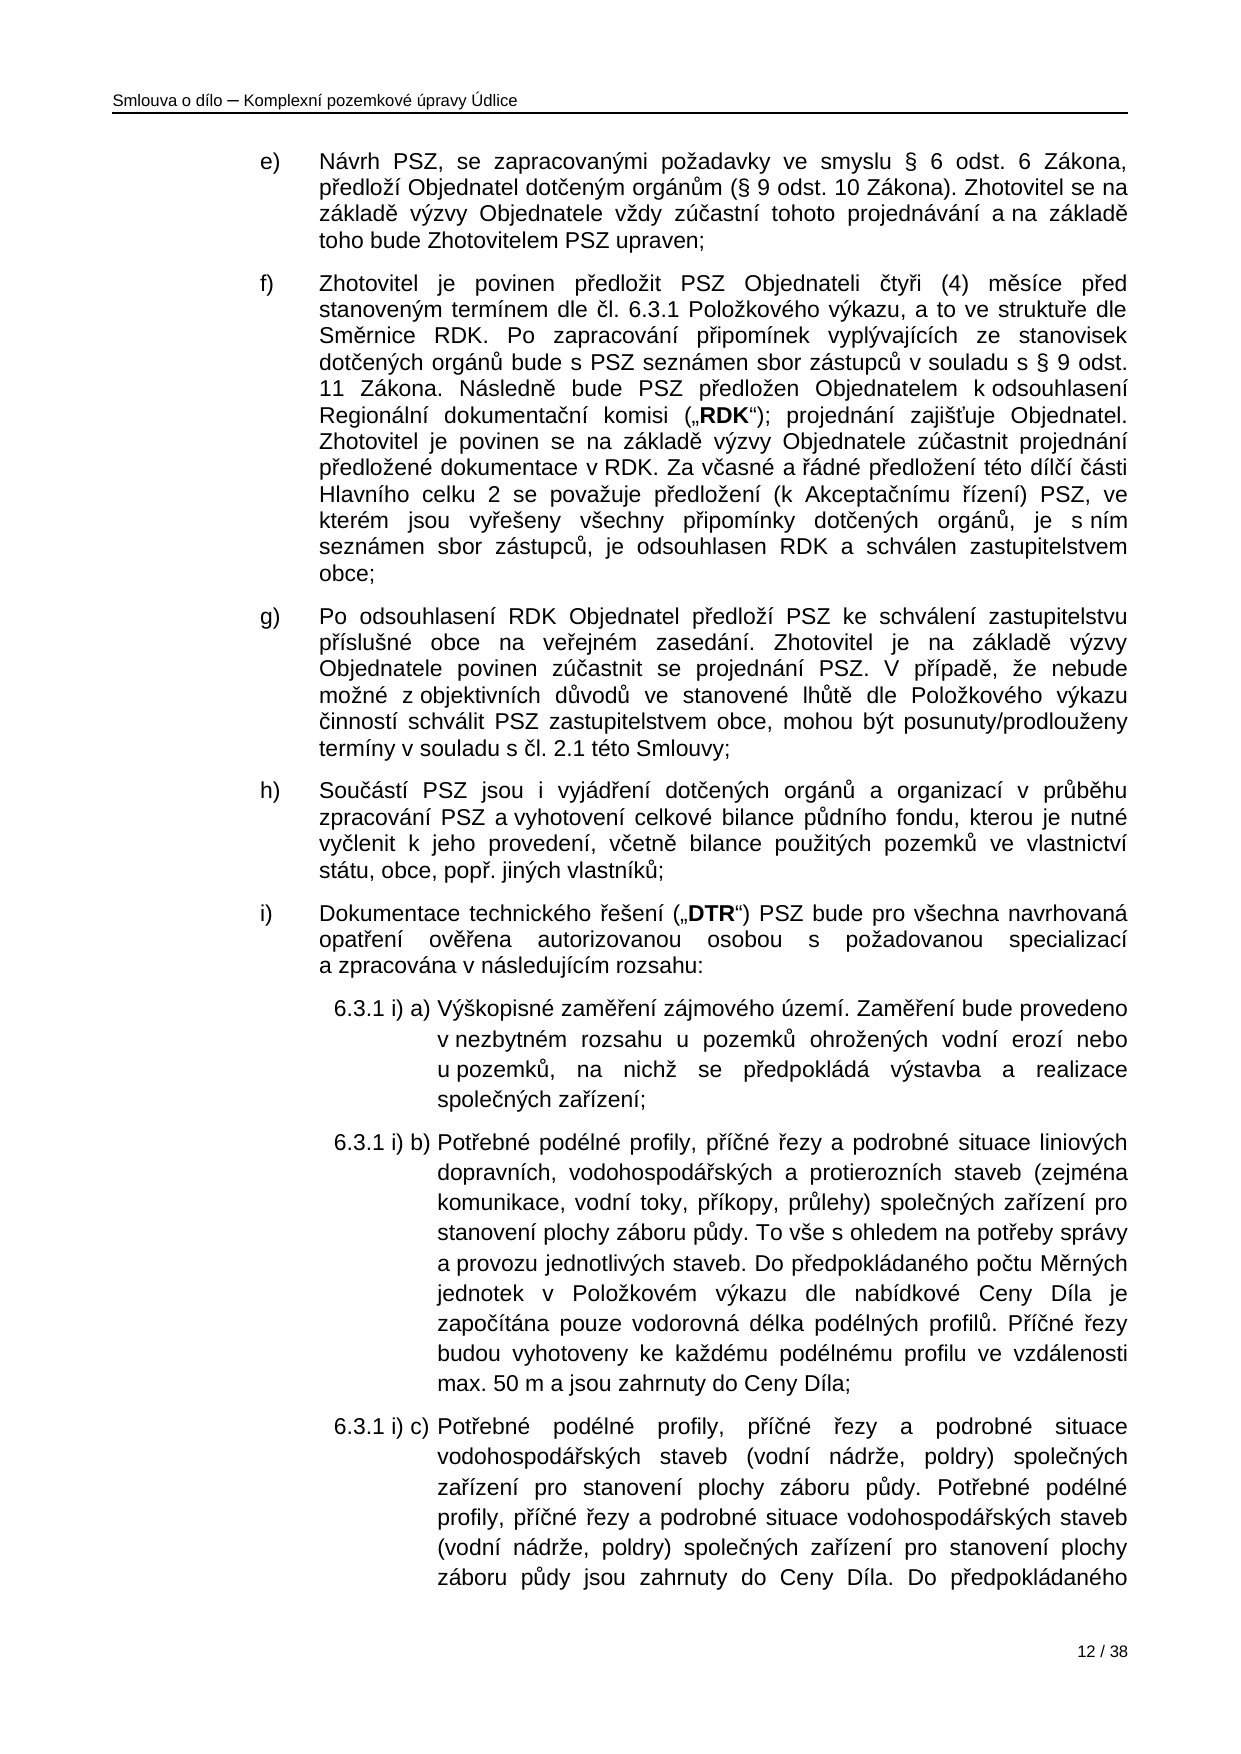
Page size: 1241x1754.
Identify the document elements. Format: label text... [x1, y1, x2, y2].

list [334, 1413, 1128, 1590]
list Výškopisné zaměření zájmového území. Zaměření bude provedeno v nezbytném rozsahu u pozemků ohrožených vodní erozí nebo u pozemků, na nichž se předpokládá výstavba a realizace společných zařízení; [334, 995, 1128, 1112]
list Potřebné podélné profily, příčné řezy a podrobné situace liniových dopravních, vodohospodářských a protierozních staveb (zejména komunikace, vodní toky, příkopy, průlehy) společných zařízení pro stanovení plochy záboru půdy. To vše s ohledem na potřeby správy a provozu jednotlivých staveb. Do předpokládaného počtu Měrných jednotek v Položkovém výkazu dle nabídkové Ceny Díla je započítána pouze vodorovná délka podélných profilů. Příčné řezy budou vyhotoveny ke každému podélnému profilu ve vzdálenosti max. 50 m a jsou zahrnuty do Ceny Díla; [334, 1129, 1128, 1397]
list Návrh PSZ, se zapracovanými požadavky ve smyslu § 6 odst. 6 Zákona, předloží Objednatel dotčeným orgánům (§ 9 odst. 10 Zákona). Zhotovitel se na základě výzvy Objednatele vždy zúčastní tohoto projednávání a na základě toho bude Zhotovitelem PSZ upraven; [260, 148, 1128, 253]
list Dokumentace technického řešení („DTR“) PSZ bude pro všechna navrhovaná opatření ověřena autorizovanou osobou s požadovanou specializací a zpracována v následujícím rozsahu: [260, 899, 1128, 979]
list Zhotovitel je povinen předložit PSZ Objednateli čtyři (4) měsíce před stanoveným termínem dle čl. 6.3.1 Položkového výkazu, a to ve struktuře dle Směrnice RDK. Po zapracování připomínek vyplývajících ze stanovisek dotčených orgánů bude s PSZ seznámen sbor zástupců v souladu s § 9 odst. 11 Zákona. Následně bude PSZ předložen Objednatelem k odsouhlasení Regionální dokumentační komisi („RDK“); projednání zajišťuje Objednatel. Zhotovitel je povinen se na základě výzvy Objednatele zúčastnit projednání předložené dokumentace v RDK. Za včasné a řádné předložení této dílčí části Hlavního celku 2 se považuje předložení (k Akceptačnímu řízení) PSZ, ve kterém jsou vyřešeny všechny připomínky dotčených orgánů, je s ním seznámen sbor zástupců, je odsouhlasen RDK a schválen zastupitelstvem obce; [260, 270, 1128, 586]
list Po odsouhlasení RDK Objednatel předloží PSZ ke schválení zastupitelstvu příslušné obce na veřejném zasedání. Zhotovitel je na základě výzvy Objednatele povinen zúčastnit se projednání PSZ. V případě, že nebude možné z objektivních důvodů ve stanovené lhůtě dle Položkového výkazu činností schválit PSZ zastupitelstvem obce, mohou být posunuty/prodlouženy termíny v souladu s čl. 2.1 této Smlouvy; [260, 603, 1128, 761]
list Součástí PSZ jsou i vyjádření dotčených orgánů a organizací v průběhu zpracování PSZ a vyhotovení celkové bilance půdního fondu, kterou je nutné vyčlenit k jeho provedení, včetně bilance použitých pozemků ve vlastnictví státu, obce, popř. jiných vlastníků; [260, 777, 1128, 883]
